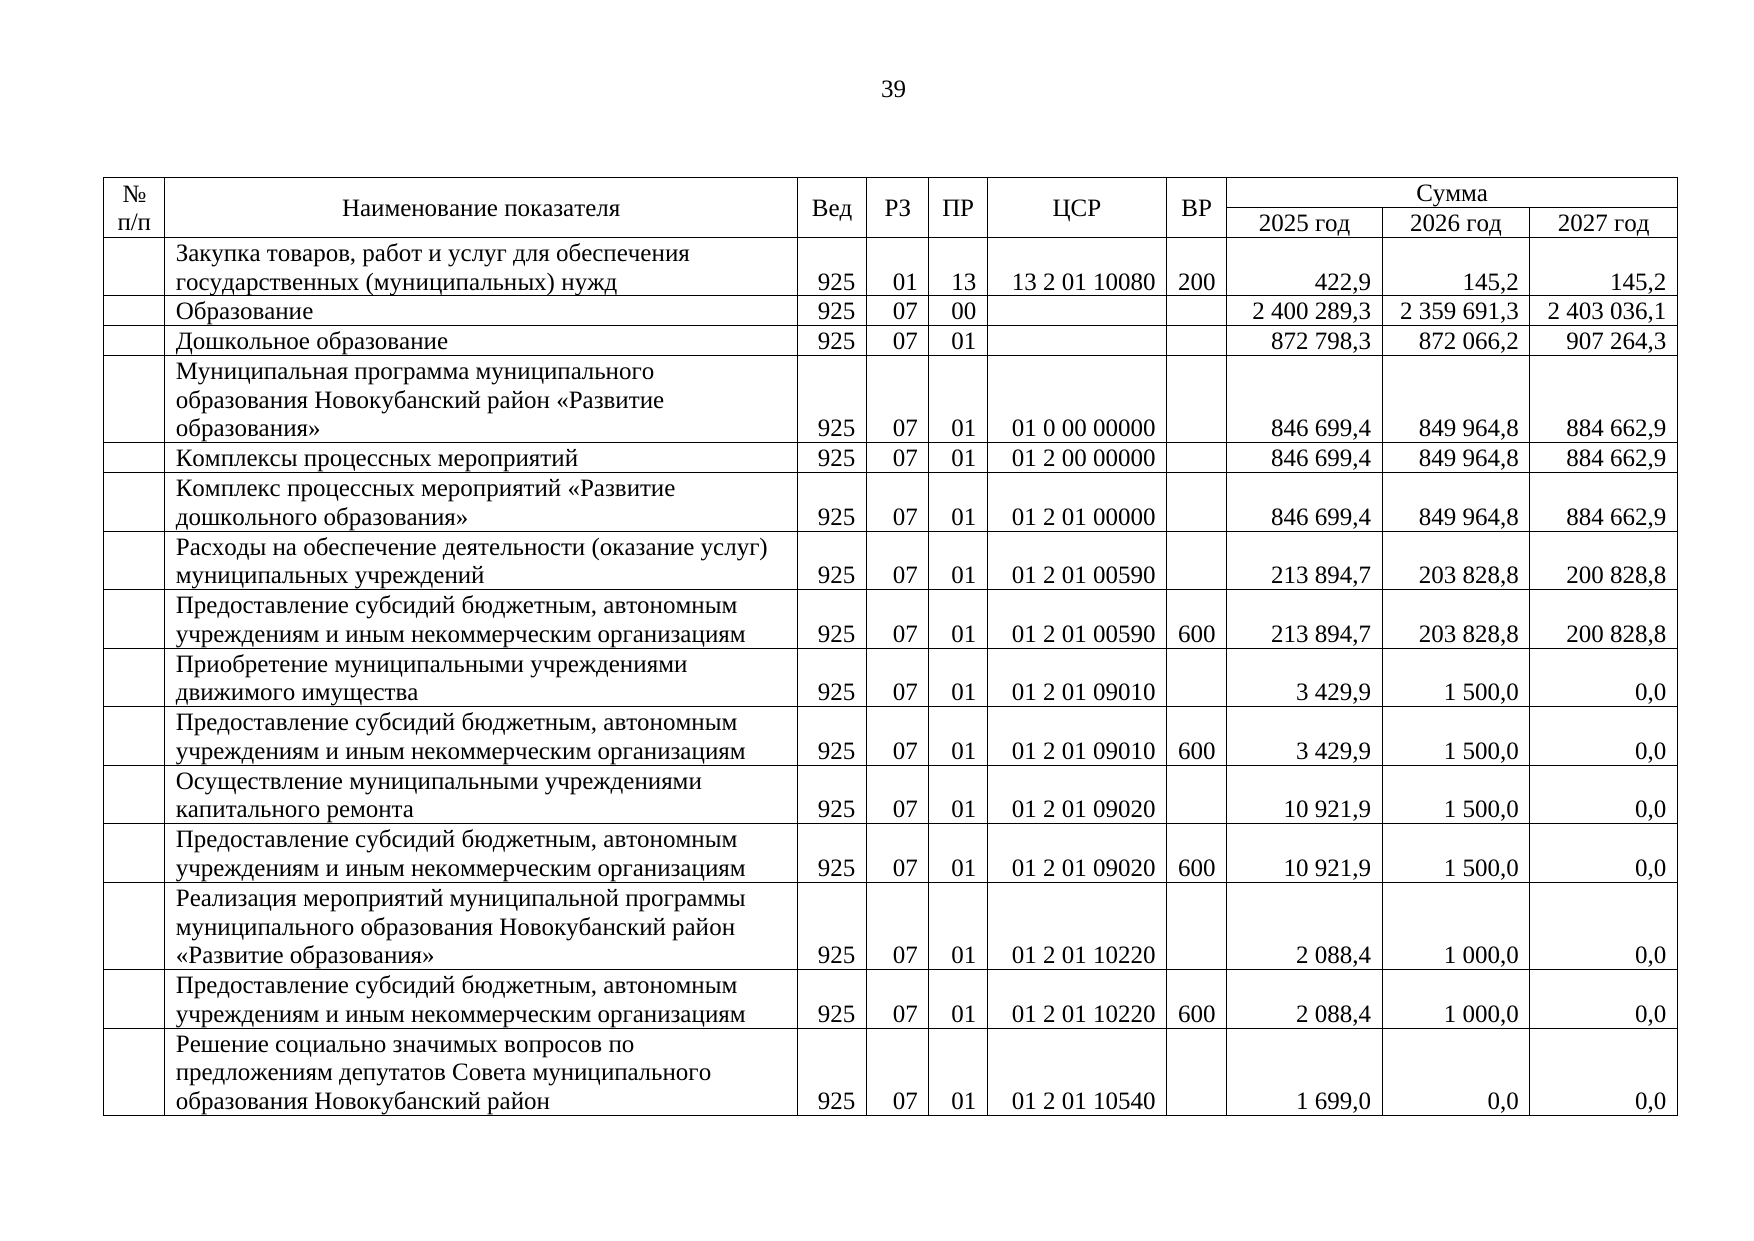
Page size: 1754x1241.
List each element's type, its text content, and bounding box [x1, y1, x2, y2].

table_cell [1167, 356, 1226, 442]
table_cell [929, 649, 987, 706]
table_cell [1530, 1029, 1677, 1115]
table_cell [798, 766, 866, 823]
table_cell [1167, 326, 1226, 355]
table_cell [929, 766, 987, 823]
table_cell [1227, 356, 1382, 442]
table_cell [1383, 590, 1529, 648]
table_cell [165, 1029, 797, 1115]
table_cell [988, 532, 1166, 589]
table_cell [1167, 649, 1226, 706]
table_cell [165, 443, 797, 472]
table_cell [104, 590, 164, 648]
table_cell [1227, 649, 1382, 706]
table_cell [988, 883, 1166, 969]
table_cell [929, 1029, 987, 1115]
table_header ЦСР [988, 178, 1166, 237]
table_header РЗ [867, 178, 928, 237]
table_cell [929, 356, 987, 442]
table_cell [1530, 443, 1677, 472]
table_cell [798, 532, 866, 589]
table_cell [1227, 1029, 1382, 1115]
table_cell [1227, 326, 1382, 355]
table_header № п/п [104, 178, 164, 237]
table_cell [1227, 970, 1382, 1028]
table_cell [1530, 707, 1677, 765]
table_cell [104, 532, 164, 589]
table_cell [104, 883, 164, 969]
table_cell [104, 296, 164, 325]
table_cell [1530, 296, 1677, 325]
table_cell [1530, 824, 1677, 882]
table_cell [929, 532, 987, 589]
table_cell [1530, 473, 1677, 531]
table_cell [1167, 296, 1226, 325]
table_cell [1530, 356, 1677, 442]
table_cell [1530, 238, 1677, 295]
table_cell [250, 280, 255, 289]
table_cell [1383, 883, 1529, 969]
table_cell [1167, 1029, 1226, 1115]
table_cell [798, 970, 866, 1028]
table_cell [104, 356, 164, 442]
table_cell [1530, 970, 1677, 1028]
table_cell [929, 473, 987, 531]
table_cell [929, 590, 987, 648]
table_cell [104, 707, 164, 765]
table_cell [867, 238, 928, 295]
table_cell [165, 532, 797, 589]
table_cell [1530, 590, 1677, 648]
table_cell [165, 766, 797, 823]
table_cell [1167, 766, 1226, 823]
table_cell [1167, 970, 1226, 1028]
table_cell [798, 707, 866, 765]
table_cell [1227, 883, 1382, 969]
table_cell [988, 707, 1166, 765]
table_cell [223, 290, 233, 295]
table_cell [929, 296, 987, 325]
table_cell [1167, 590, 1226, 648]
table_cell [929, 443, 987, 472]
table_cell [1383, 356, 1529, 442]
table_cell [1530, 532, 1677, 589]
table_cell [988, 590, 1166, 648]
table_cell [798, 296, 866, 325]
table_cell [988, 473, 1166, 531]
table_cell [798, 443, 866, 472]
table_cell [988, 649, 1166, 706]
table_cell 2025 год [1227, 208, 1382, 237]
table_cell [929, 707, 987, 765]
table_cell 2027 год [1530, 208, 1677, 237]
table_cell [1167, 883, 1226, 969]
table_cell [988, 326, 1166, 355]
table_header ПР [929, 178, 987, 237]
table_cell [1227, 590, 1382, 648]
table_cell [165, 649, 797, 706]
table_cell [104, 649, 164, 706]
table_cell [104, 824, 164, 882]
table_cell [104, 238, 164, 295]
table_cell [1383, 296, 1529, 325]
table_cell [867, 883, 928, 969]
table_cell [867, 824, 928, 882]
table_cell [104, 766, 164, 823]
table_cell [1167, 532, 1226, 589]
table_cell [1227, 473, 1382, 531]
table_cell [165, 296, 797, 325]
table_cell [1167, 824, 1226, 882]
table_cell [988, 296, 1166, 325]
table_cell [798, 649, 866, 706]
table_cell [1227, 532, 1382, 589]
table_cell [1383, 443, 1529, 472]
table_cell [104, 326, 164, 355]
table_header ВР [1167, 178, 1226, 237]
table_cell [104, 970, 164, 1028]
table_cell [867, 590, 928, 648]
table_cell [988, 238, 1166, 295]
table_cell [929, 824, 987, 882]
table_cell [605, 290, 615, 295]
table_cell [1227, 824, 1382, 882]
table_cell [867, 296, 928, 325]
table_header Наименование показателя [165, 178, 797, 237]
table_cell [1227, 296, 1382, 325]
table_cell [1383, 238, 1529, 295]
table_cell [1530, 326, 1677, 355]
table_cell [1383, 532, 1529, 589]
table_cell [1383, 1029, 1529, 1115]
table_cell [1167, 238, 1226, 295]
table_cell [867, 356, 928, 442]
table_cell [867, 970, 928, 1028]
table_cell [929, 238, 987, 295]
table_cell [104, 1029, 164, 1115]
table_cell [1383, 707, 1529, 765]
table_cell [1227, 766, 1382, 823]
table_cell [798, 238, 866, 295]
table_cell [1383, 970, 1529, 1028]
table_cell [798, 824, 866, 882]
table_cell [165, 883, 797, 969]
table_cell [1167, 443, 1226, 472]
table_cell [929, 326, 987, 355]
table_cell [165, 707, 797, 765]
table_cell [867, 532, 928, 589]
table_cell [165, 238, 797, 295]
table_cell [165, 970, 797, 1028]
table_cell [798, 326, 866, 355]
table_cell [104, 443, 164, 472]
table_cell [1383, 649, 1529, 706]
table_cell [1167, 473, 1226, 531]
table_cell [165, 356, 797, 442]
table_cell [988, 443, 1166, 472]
table_cell 2026 год [1383, 208, 1529, 237]
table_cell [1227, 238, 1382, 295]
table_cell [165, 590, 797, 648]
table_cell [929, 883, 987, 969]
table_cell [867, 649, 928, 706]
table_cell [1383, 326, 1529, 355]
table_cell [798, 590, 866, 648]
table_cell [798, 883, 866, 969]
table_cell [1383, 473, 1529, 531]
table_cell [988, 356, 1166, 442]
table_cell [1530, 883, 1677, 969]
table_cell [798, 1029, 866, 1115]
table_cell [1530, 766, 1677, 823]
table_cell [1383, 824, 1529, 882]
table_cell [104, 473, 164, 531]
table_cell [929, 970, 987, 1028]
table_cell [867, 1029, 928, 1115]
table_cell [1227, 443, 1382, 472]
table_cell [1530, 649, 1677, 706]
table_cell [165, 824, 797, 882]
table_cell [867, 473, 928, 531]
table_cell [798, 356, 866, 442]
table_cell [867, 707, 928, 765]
table_header Вед [798, 178, 866, 237]
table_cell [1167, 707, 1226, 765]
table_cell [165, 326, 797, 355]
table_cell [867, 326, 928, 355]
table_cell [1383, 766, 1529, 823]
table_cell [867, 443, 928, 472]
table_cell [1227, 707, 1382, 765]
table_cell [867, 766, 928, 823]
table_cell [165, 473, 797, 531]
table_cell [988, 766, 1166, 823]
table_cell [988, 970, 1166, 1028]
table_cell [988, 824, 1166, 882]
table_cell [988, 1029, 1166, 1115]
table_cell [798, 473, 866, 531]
table_header Сумма [1227, 178, 1677, 207]
